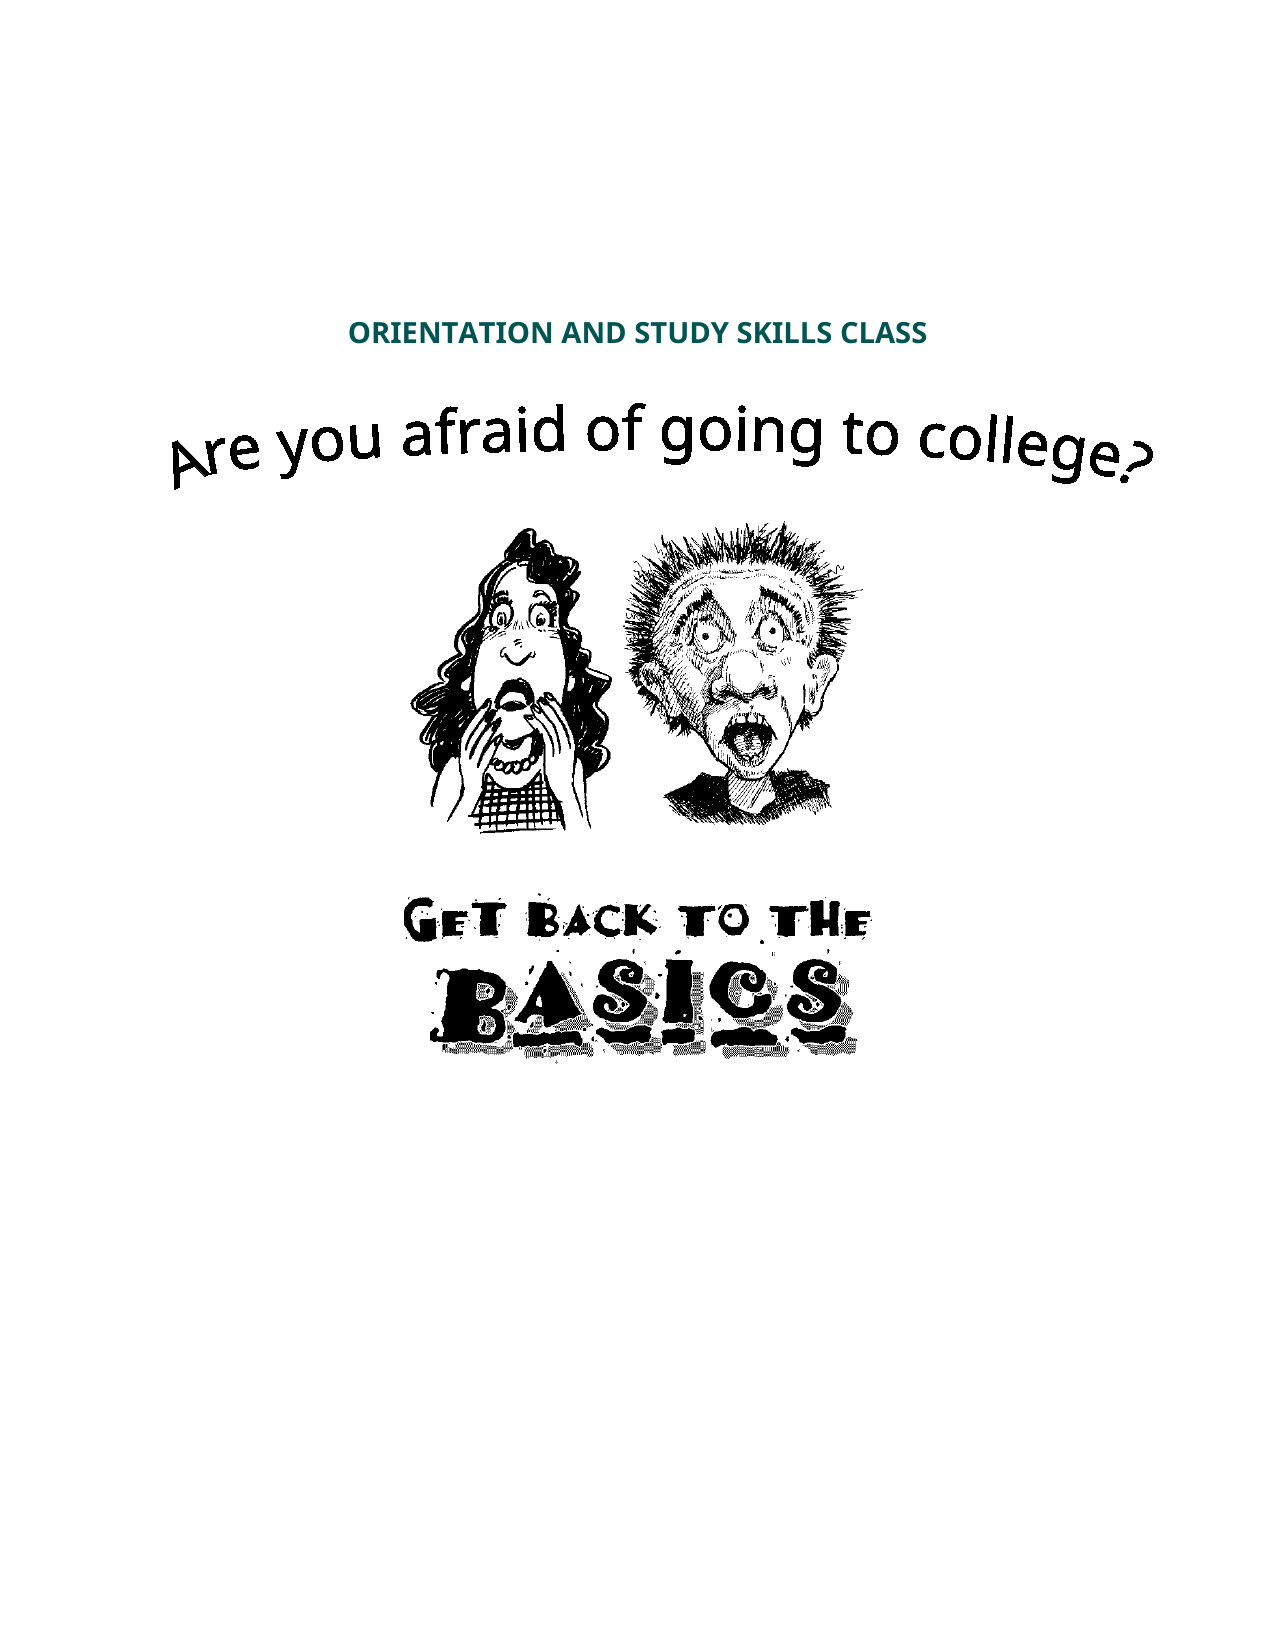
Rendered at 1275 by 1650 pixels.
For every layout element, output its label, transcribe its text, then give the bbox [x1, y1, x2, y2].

text ORIENTATION AND STUDY SKILLS CLASS [150, 312, 1125, 352]
picture [402, 892, 873, 1065]
picture [407, 515, 868, 835]
